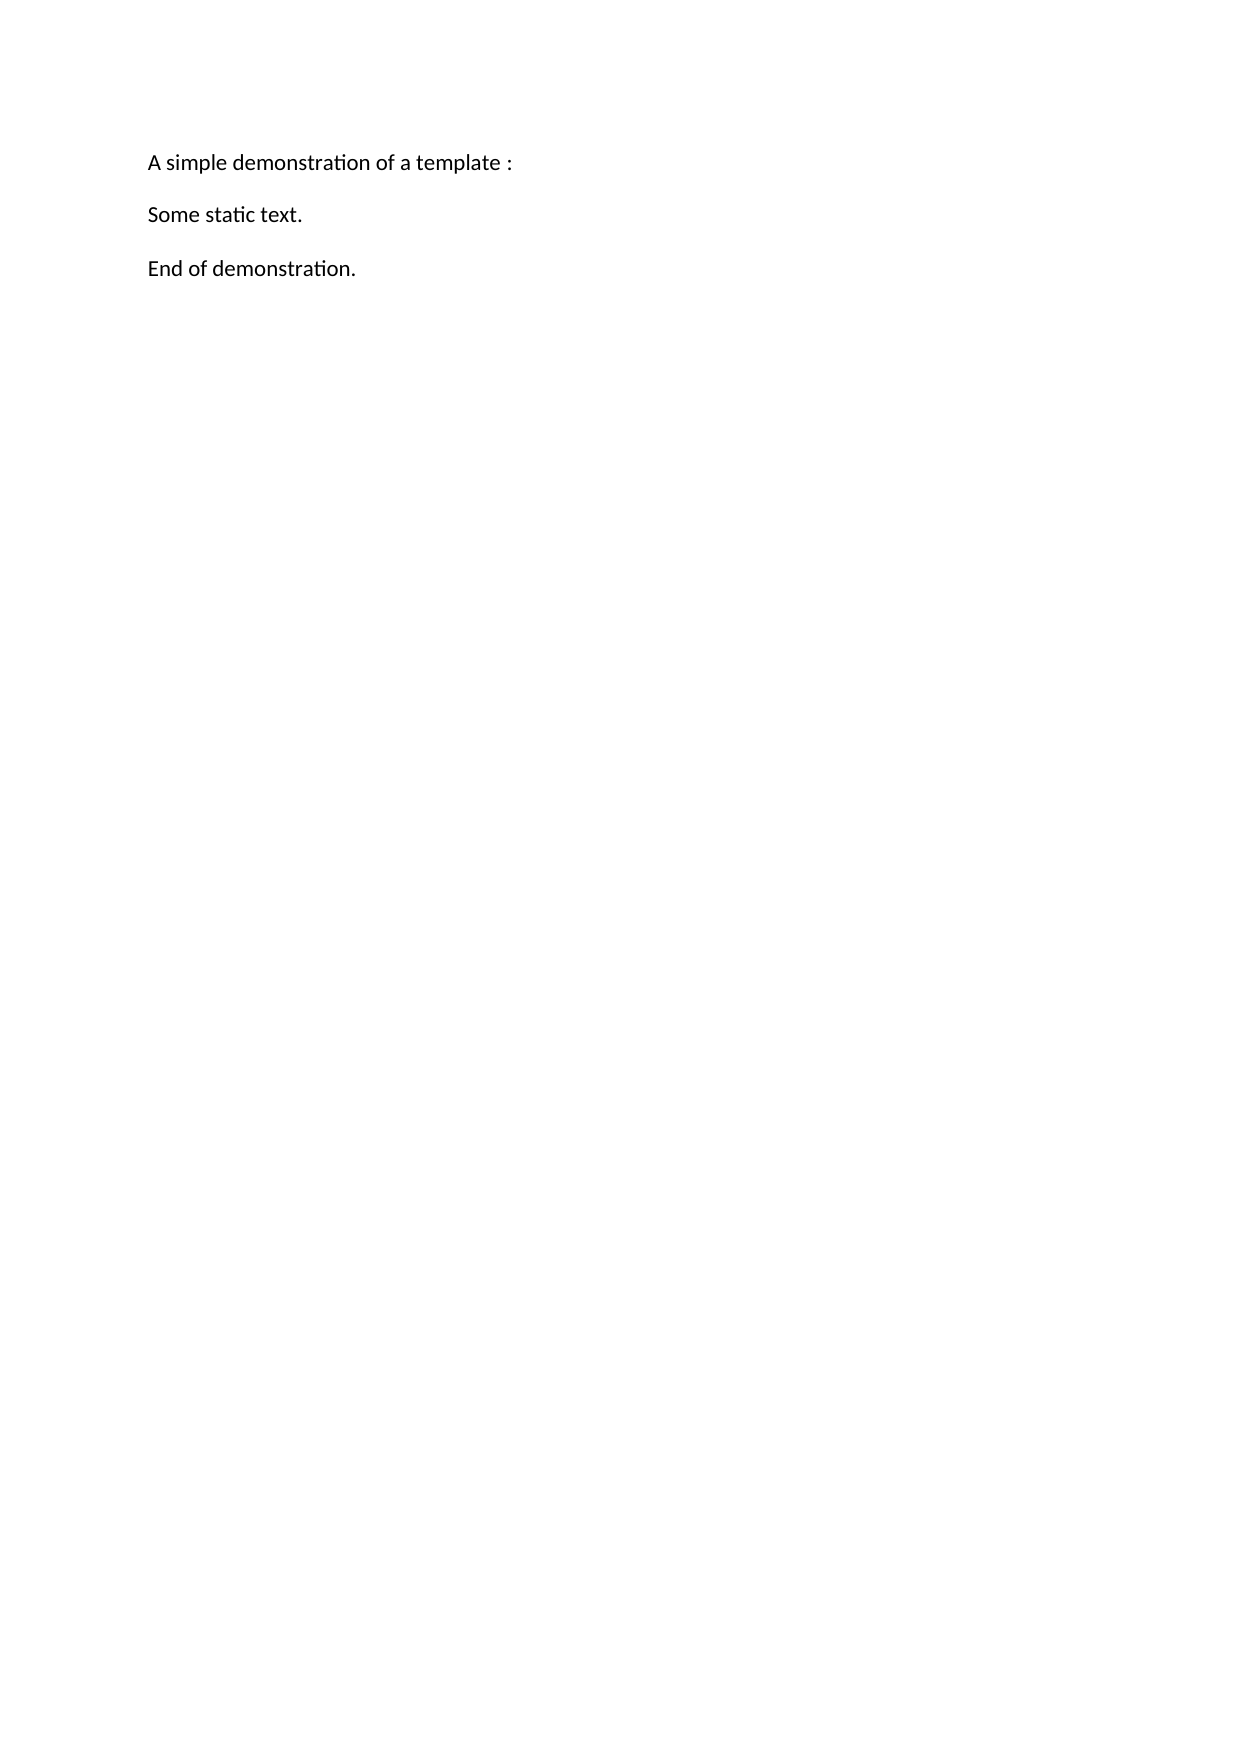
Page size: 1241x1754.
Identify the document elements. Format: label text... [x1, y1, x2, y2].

text Some static text. [148, 201, 1093, 229]
text A simple demonstration of a template : [148, 148, 1093, 176]
text End of demonstration. [148, 254, 1093, 282]
